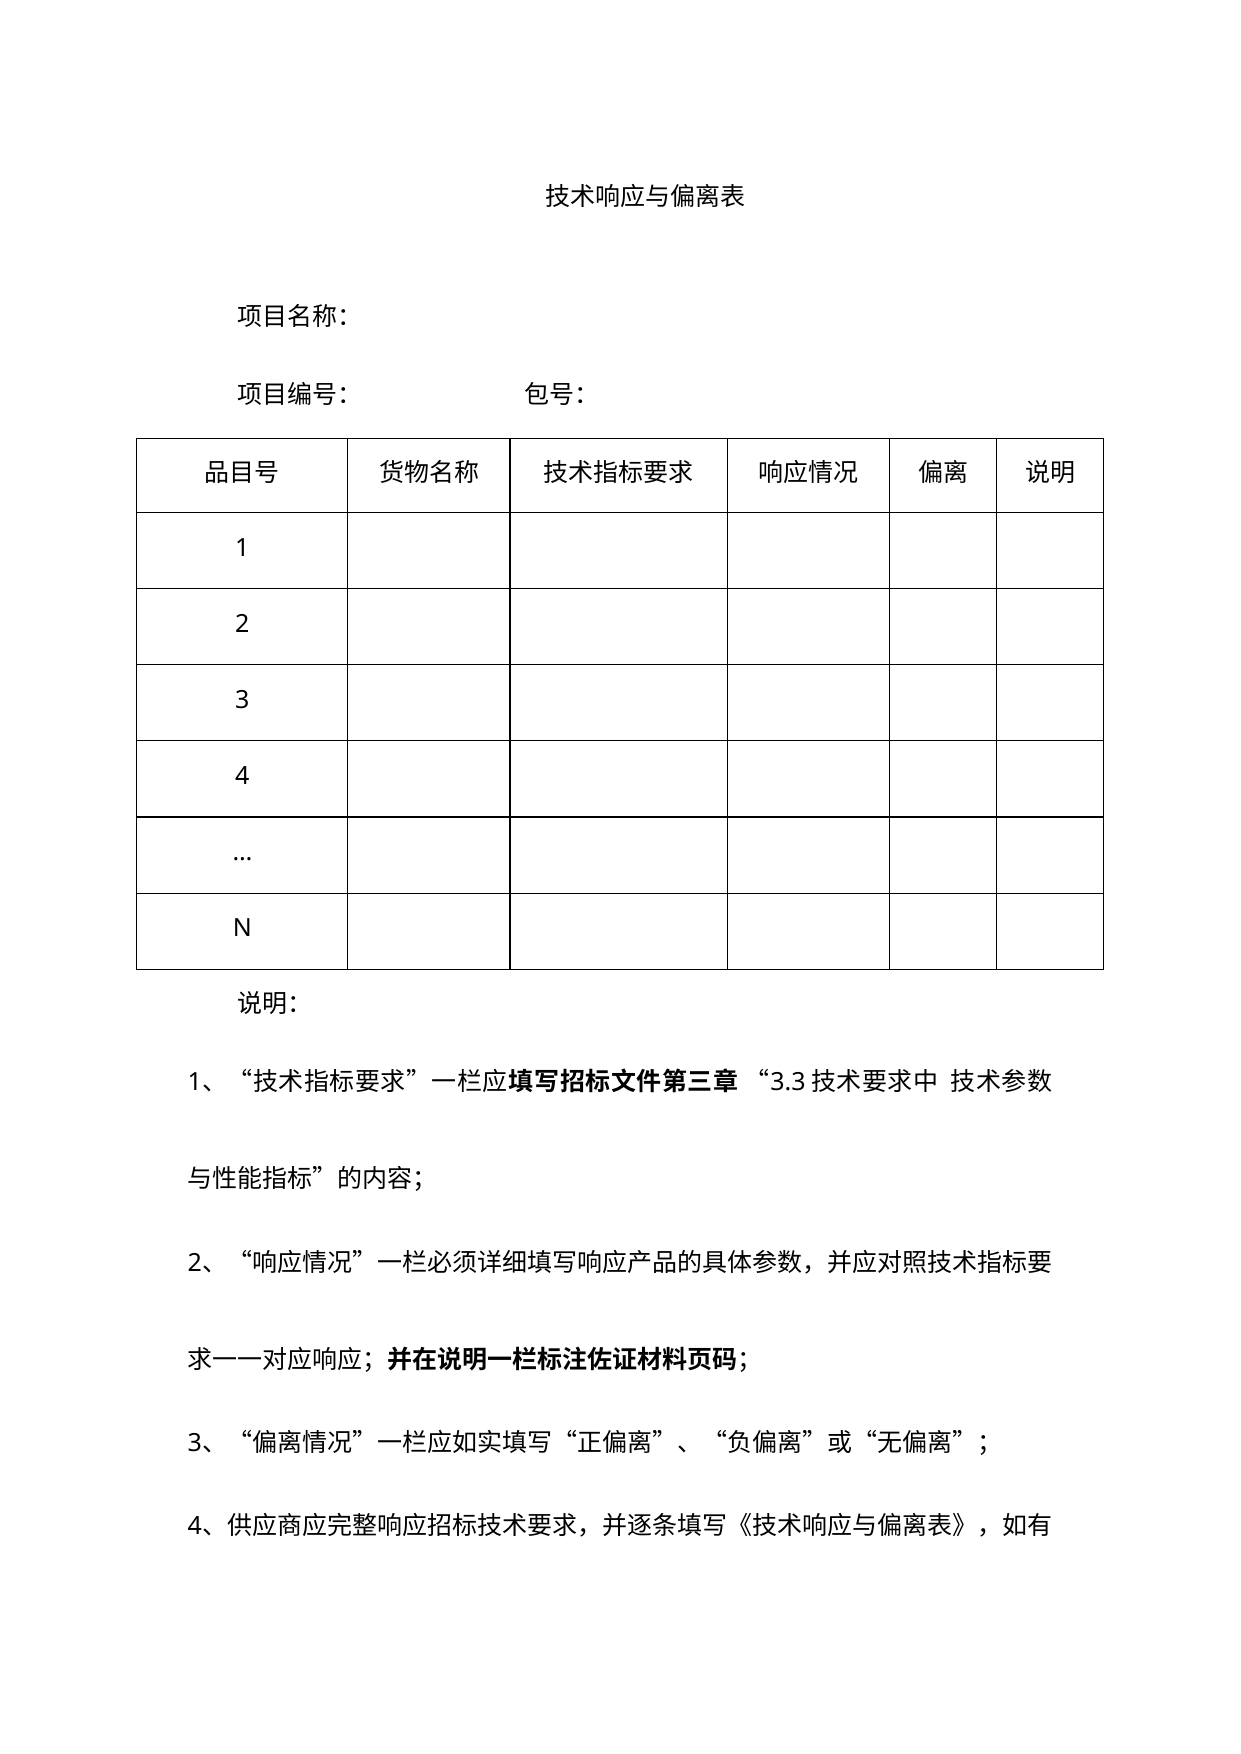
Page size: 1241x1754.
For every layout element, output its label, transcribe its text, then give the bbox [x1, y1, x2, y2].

table_cell [997, 665, 1103, 740]
text 说明： [187, 970, 1053, 1034]
table_cell [997, 818, 1103, 892]
table_cell 1 [137, 513, 347, 588]
table_cell N [137, 894, 347, 968]
table_cell [348, 818, 509, 892]
table_cell [348, 513, 509, 588]
table_header 响应情况 [728, 439, 889, 512]
table_cell … [137, 818, 347, 892]
table_cell [511, 818, 727, 892]
text 项目编号： 包号： [187, 360, 1053, 425]
text 技术响应与偏离表 [187, 162, 1053, 271]
table_header 说明 [997, 439, 1103, 512]
table_cell [511, 894, 727, 968]
table_header 技术指标要求 [511, 439, 727, 512]
table_cell [348, 589, 509, 664]
table_cell [890, 741, 996, 816]
table_cell [728, 894, 889, 968]
table_cell [997, 741, 1103, 816]
table_cell [728, 513, 889, 588]
table_cell [728, 741, 889, 816]
table_cell [997, 894, 1103, 968]
text 3、“偏离情况”一栏应如实填写“正偏离”、“负偏离”或“无偏离”； [187, 1408, 1053, 1473]
table_cell 4 [137, 741, 347, 816]
table_cell 2 [137, 589, 347, 664]
table_cell [890, 589, 996, 664]
table_cell [511, 589, 727, 664]
table_cell [728, 589, 889, 664]
text 2、“响应情况”一栏必须详细填写响应产品的具体参数，并应对照技术指标要求一一对应响应；并在说明一栏标注佐证材料页码； [187, 1228, 1053, 1390]
table_cell [890, 818, 996, 892]
table_cell [511, 665, 727, 740]
table_cell [348, 894, 509, 968]
table_cell [348, 741, 509, 816]
table_cell [511, 741, 727, 816]
table_cell [728, 818, 889, 892]
table_cell [997, 589, 1103, 664]
table_cell [890, 513, 996, 588]
table_header 偏离 [890, 439, 996, 512]
table_cell [890, 665, 996, 740]
table_cell 3 [137, 665, 347, 740]
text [187, 1491, 1053, 1556]
table_header 品目号 [137, 439, 347, 512]
text 项目名称： [187, 282, 1053, 347]
table_cell [890, 894, 996, 968]
table_cell [997, 513, 1103, 588]
table_cell [511, 513, 727, 588]
table_header 货物名称 [348, 439, 509, 512]
table_cell [728, 665, 889, 740]
text 1、“技术指标要求”一栏应填写招标文件第三章 “3.3技术要求中 技术参数与性能指标”的内容； [187, 1047, 1053, 1209]
table_cell [348, 665, 509, 740]
